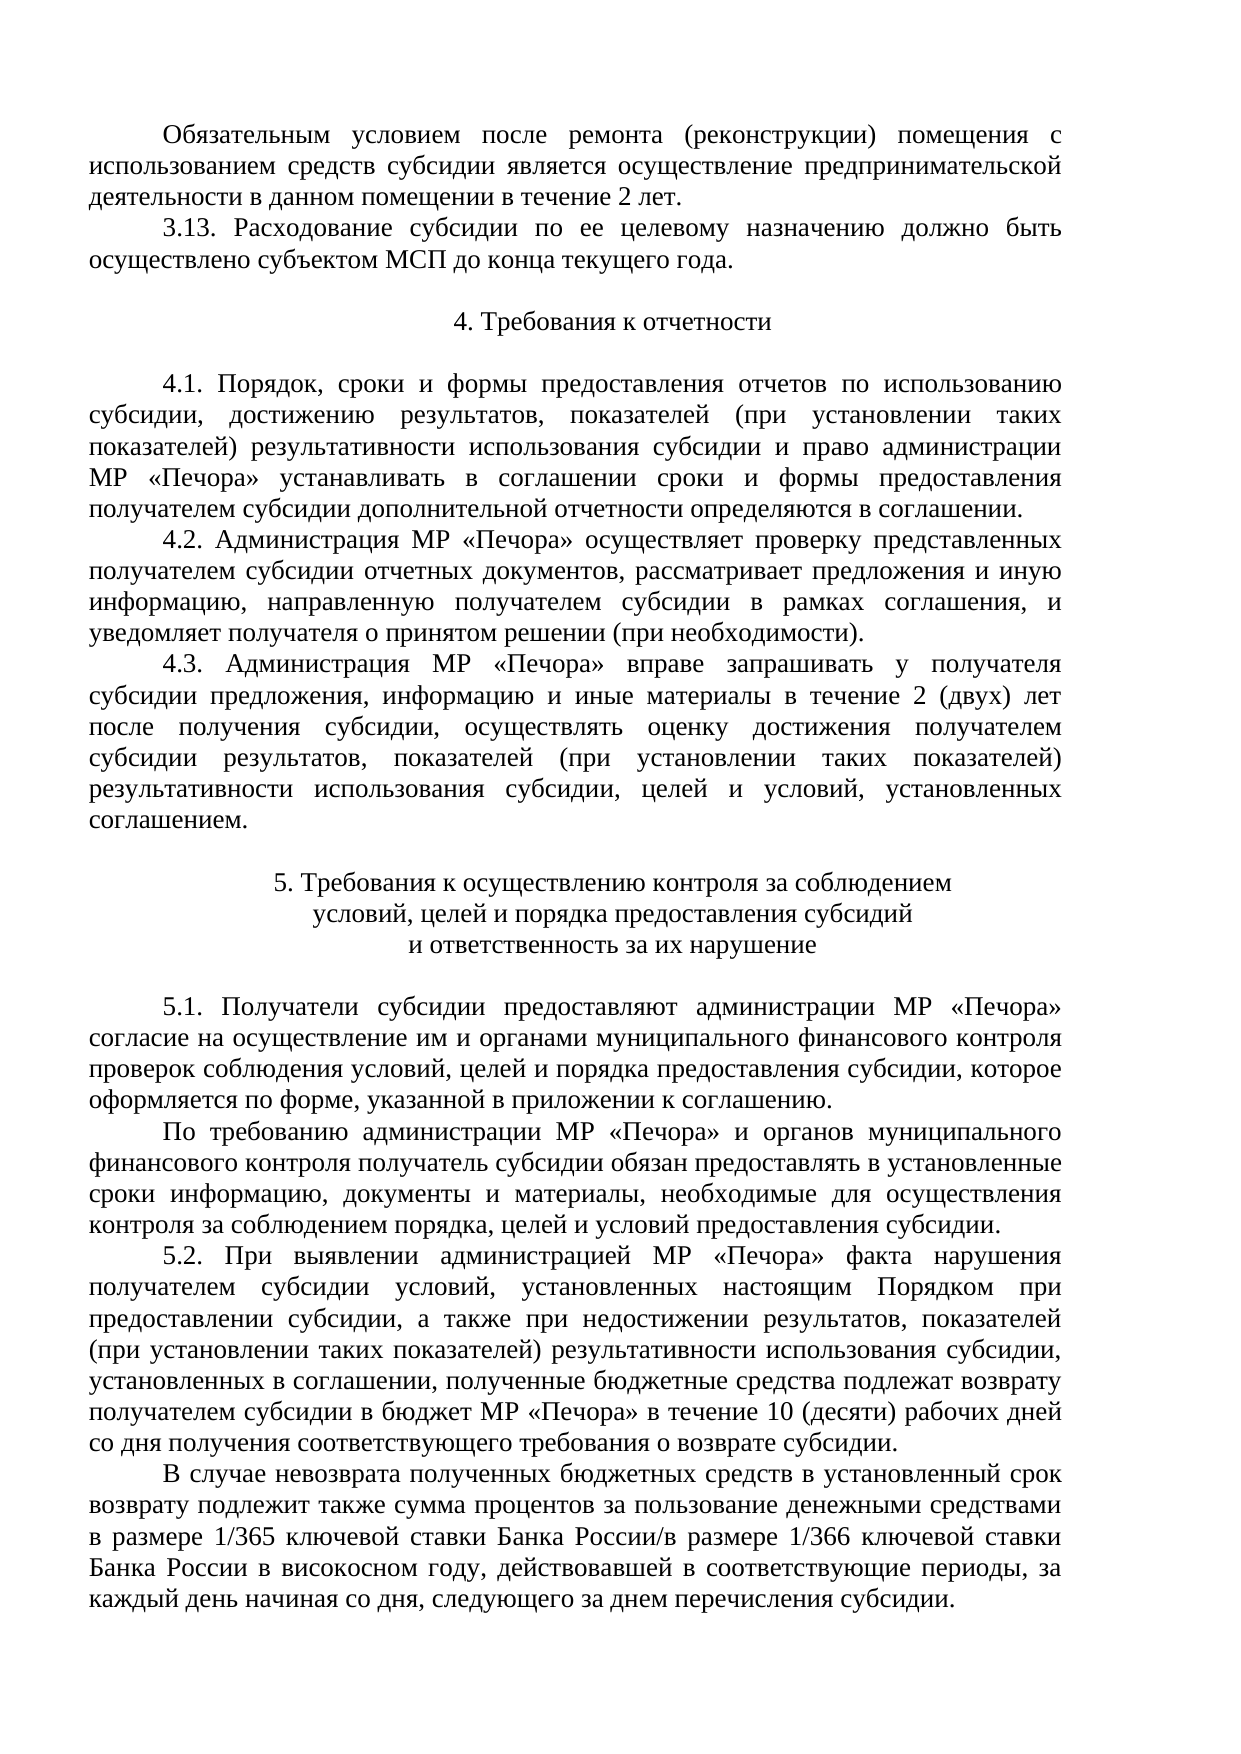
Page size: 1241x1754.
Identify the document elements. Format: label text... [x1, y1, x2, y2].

text 4.1. Порядок, сроки и формы предоставления отчетов по использованию субсидии, достижению результатов, показателей (при установлении таких показателей) результативности использования субсидии и право администрации МР «Печора» устанавливать в соглашении сроки и формы предоставления получателем субсидии дополнительной отчетности определяются в соглашении. [88, 367, 1063, 523]
text 4. Требования к отчетности [88, 305, 1063, 336]
text 3.13. Расходование субсидии по ее целевому назначению должно быть осуществлено субъектом МСП до конца текущего года. [88, 212, 1063, 274]
text 5. Требования к осуществлению контроля за соблюдением [88, 866, 1063, 897]
text 4.3. Администрация МР «Печора» вправе запрашивать у получателя субсидии предложения, информацию и иные материалы в течение 2 (двух) лет после получения субсидии, осуществлять оценку достижения получателем субсидии результатов, показателей (при установлении таких показателей) результативности использования субсидии, целей и условий, установленных соглашением. [88, 648, 1063, 834]
text По требованию администрации МР «Печора» и органов муниципального финансового контроля получатель субсидии обязан предоставлять в установленные сроки информацию, документы и материалы, необходимые для осуществления контроля за соблюдением порядка, целей и условий предоставления субсидии. [88, 1115, 1063, 1239]
text 4.2. Администрация МР «Печора» осуществляет проверку представленных получателем субсидии отчетных документов, рассматривает предложения и иную информацию, направленную получателем субсидии в рамках соглашения, и уведомляет получателя о принятом решении (при необходимости). [88, 523, 1063, 648]
text и ответственность за их нарушение [88, 928, 1063, 959]
text условий, целей и порядка предоставления субсидий [88, 897, 1063, 928]
text 5.1. Получатели субсидии предоставляют администрации МР «Печора» согласие на осуществление им и органами муниципального финансового контроля проверок соблюдения условий, целей и порядка предоставления субсидии, которое оформляется по форме, указанной в приложении к соглашению. [88, 990, 1063, 1115]
text Обязательным условием после ремонта (реконструкции) помещения с использованием средств субсидии является осуществление предпринимательской деятельности в данном помещении в течение 2 лет. [88, 118, 1063, 212]
text 5.2. При выявлении администрацией МР «Печора» факта нарушения получателем субсидии условий, установленных настоящим Порядком при предоставлении субсидии, а также при недостижении результатов, показателей (при установлении таких показателей) результативности использования субсидии, установленных в соглашении, полученные бюджетные средства подлежат возврату получателем субсидии в бюджет МР «Печора» в течение 10 (десяти) рабочих дней со дня получения соответствующего требования о возврате субсидии. [88, 1239, 1063, 1457]
